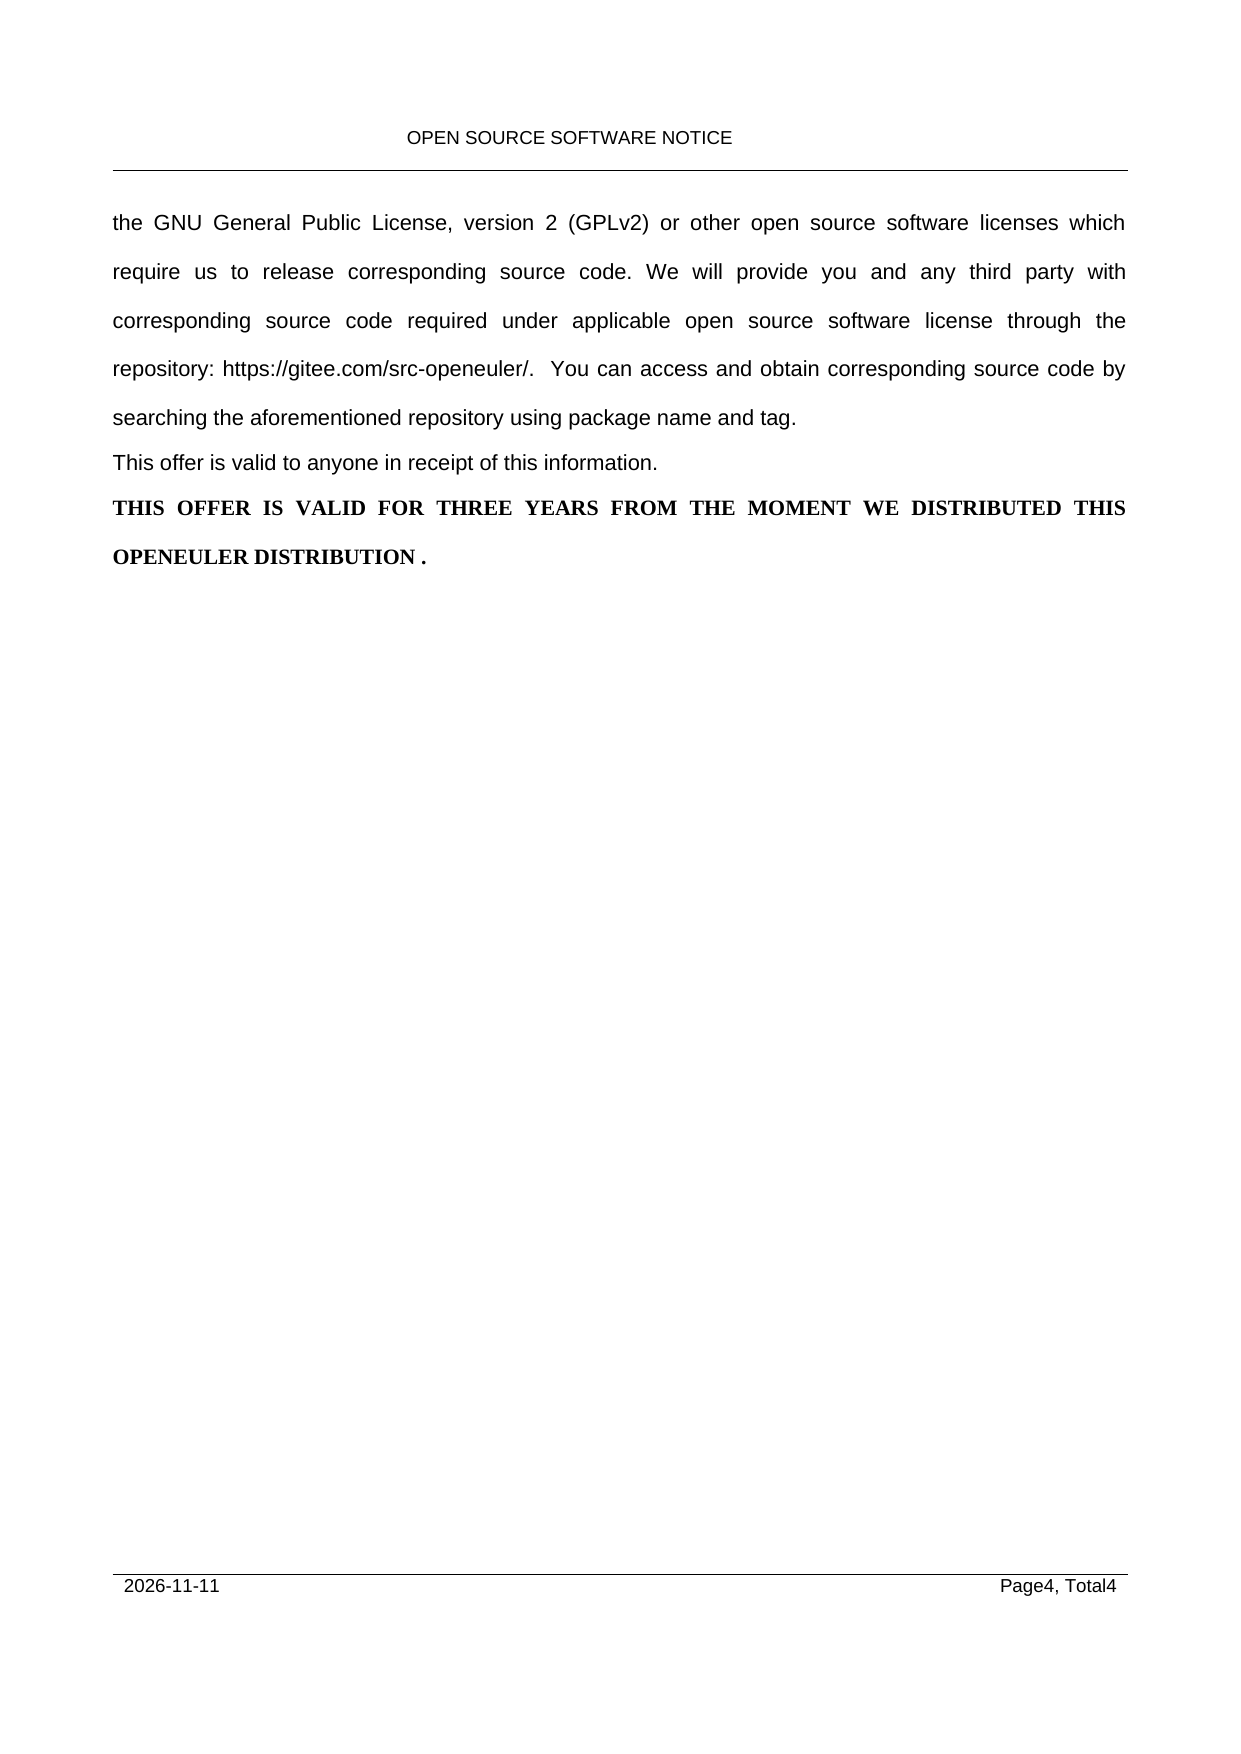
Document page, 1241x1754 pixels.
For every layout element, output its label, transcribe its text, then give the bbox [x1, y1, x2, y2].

text This offer is valid to anyone in receipt of this information. [112, 446, 1128, 479]
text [112, 206, 1128, 434]
text THIS OFFER IS VALID FOR THREE YEARS FROM THE MOMENT WE DISTRIBUTED THIS OPENEULER DISTRIBUTION . [112, 492, 1128, 573]
